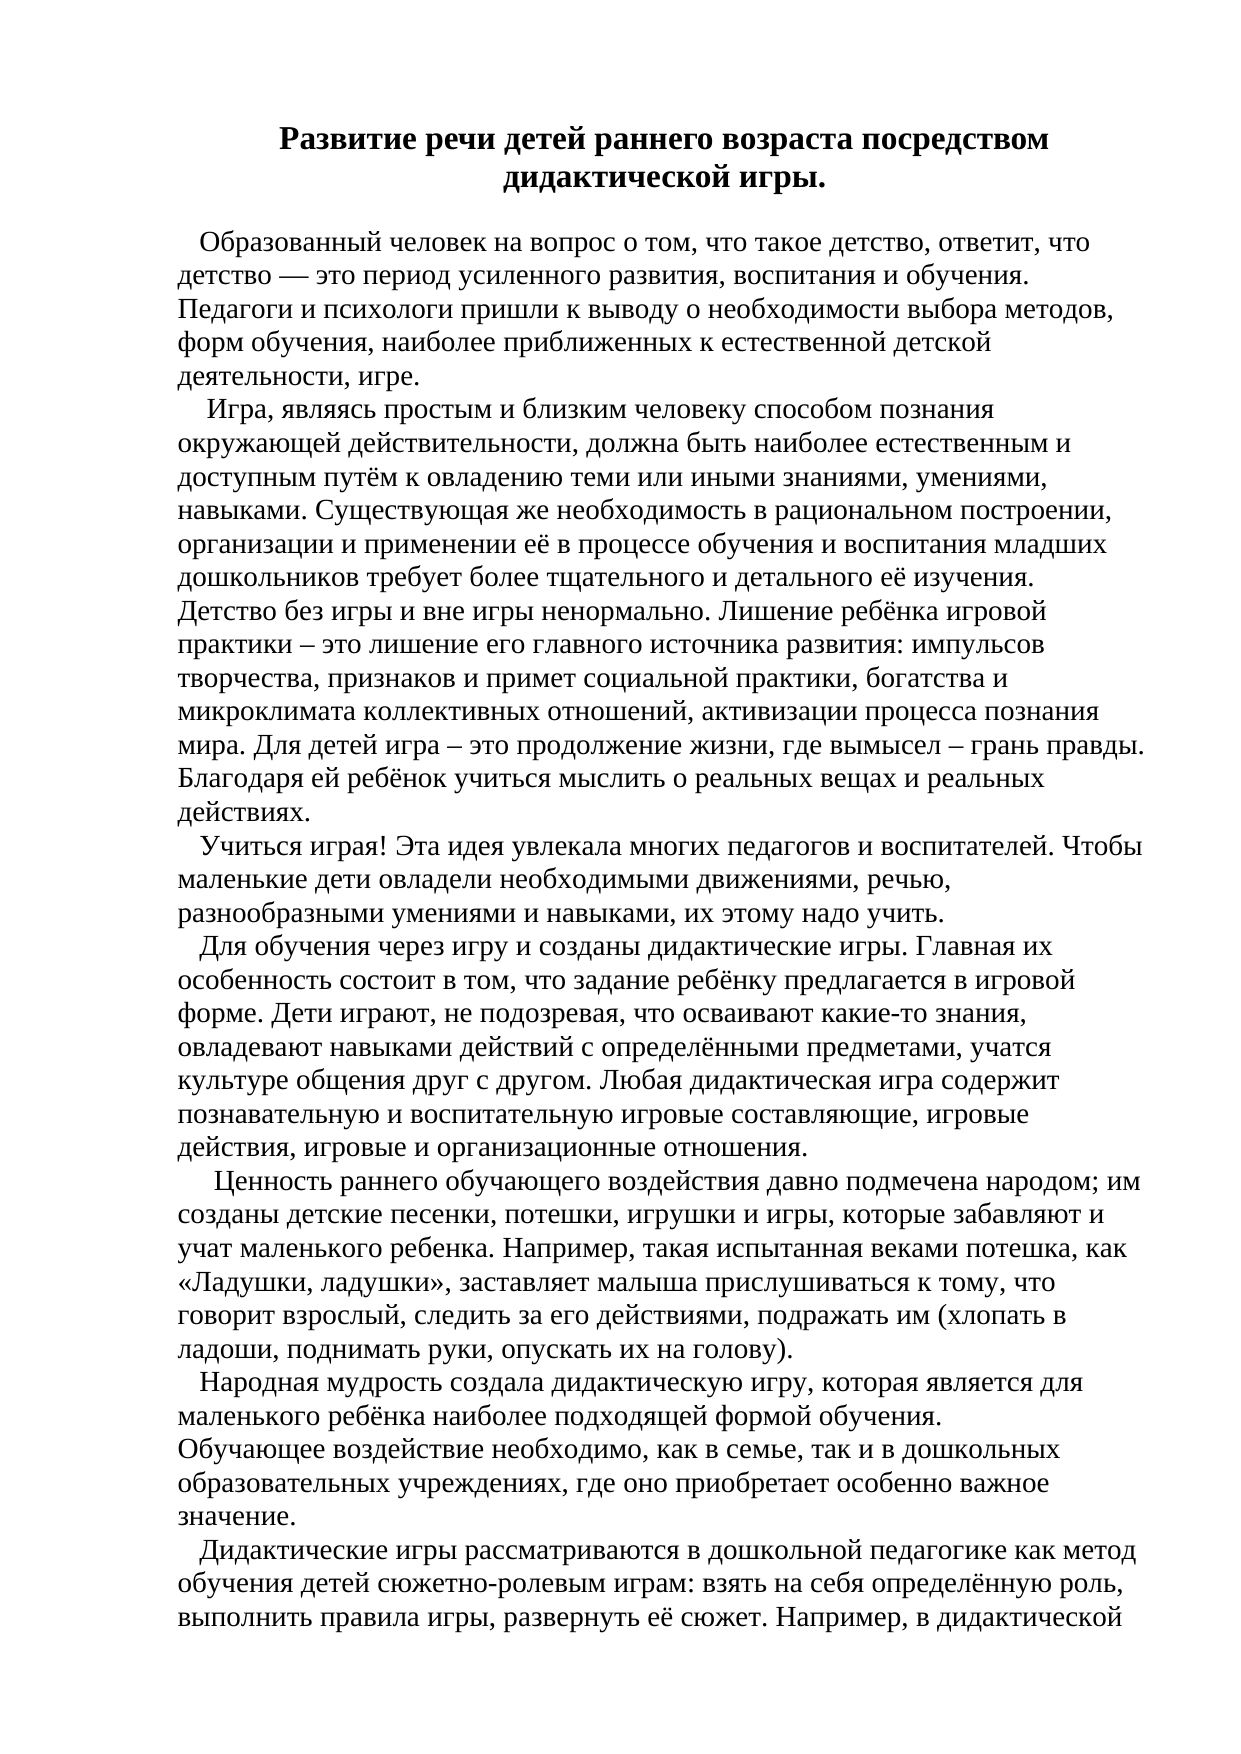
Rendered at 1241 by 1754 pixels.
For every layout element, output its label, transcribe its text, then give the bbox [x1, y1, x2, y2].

text Ценность раннего обучающего воздействия давно подмечена народом; им созданы детские песенки, потешки, игрушки и игры, которые забавляют и учат маленького ребенка. Например, такая испытанная веками потешка, как «Ладушки, ладушки», заставляет малыша прислушиваться к тому, что говорит взрослый, следить за его действиями, подражать им (хлопать в ладоши, поднимать руки, опускать их на голову). [177, 1163, 1152, 1364]
text Педагоги и психологи пришли к выводу о необходимости выбора методов, форм обучения, наиболее приближенных к естественной детской деятельности, игре. [177, 291, 1152, 392]
text Обучающее воздействие необходимо, как в семье, так и в дошкольных образовательных учреждениях, где оно приобретает особенно важное значение. [177, 1431, 1152, 1532]
text Детство без игры и вне игры ненормально. Лишение ребёнка игровой практики – это лишение его главного источника развития: импульсов творчества, признаков и примет социальной практики, богатства и микроклимата коллективных отношений, активизации процесса познания мира. Для детей игра – это продолжение жизни, где вымысел – грань правды. [177, 593, 1152, 761]
text Игра, являясь простым и близким человеку способом познания окружающей действительности, должна быть наиболее естественным и доступным путём к овладению теми или иными знаниями, умениями, навыками. Существующая же необходимость в рациональном построении, организации и применении её в процессе обучения и воспитания младших дошкольников требует более тщательного и детального её изучения. [177, 392, 1152, 593]
text Развитие речи детей раннего возраста посредством дидактической игры. [177, 118, 1152, 195]
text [177, 1532, 1152, 1633]
text Учиться играя! Эта идея увлекала многих педагогов и воспитателей. Чтобы маленькие дети овладели необходимыми движениями, речью, разнообразными умениями и навыками, их этому надо учить. [177, 828, 1152, 928]
text Народная мудрость создала дидактическую игру, которая является для маленького ребёнка наиболее подходящей формой обучения. [177, 1364, 1152, 1431]
text Для обучения через игру и созданы дидактические игры. Главная их особенность состоит в том, что задание ребёнку предлагается в игровой форме. Дети играют, не подозревая, что осваивают какие-то знания, овладевают навыками действий с определёнными предметами, учатся культуре общения друг с другом. Любая дидактическая игра содержит познавательную и воспитательную игровые составляющие, игровые действия, игровые и организационные отношения. [177, 928, 1152, 1163]
text Благодаря ей ребёнок учиться мыслить о реальных вещах и реальных действиях. [177, 761, 1152, 828]
text Образованный человек на вопрос о том, что такое детство, ответит, что детство — это период усиленного развития, воспитания и обучения. [177, 224, 1152, 291]
